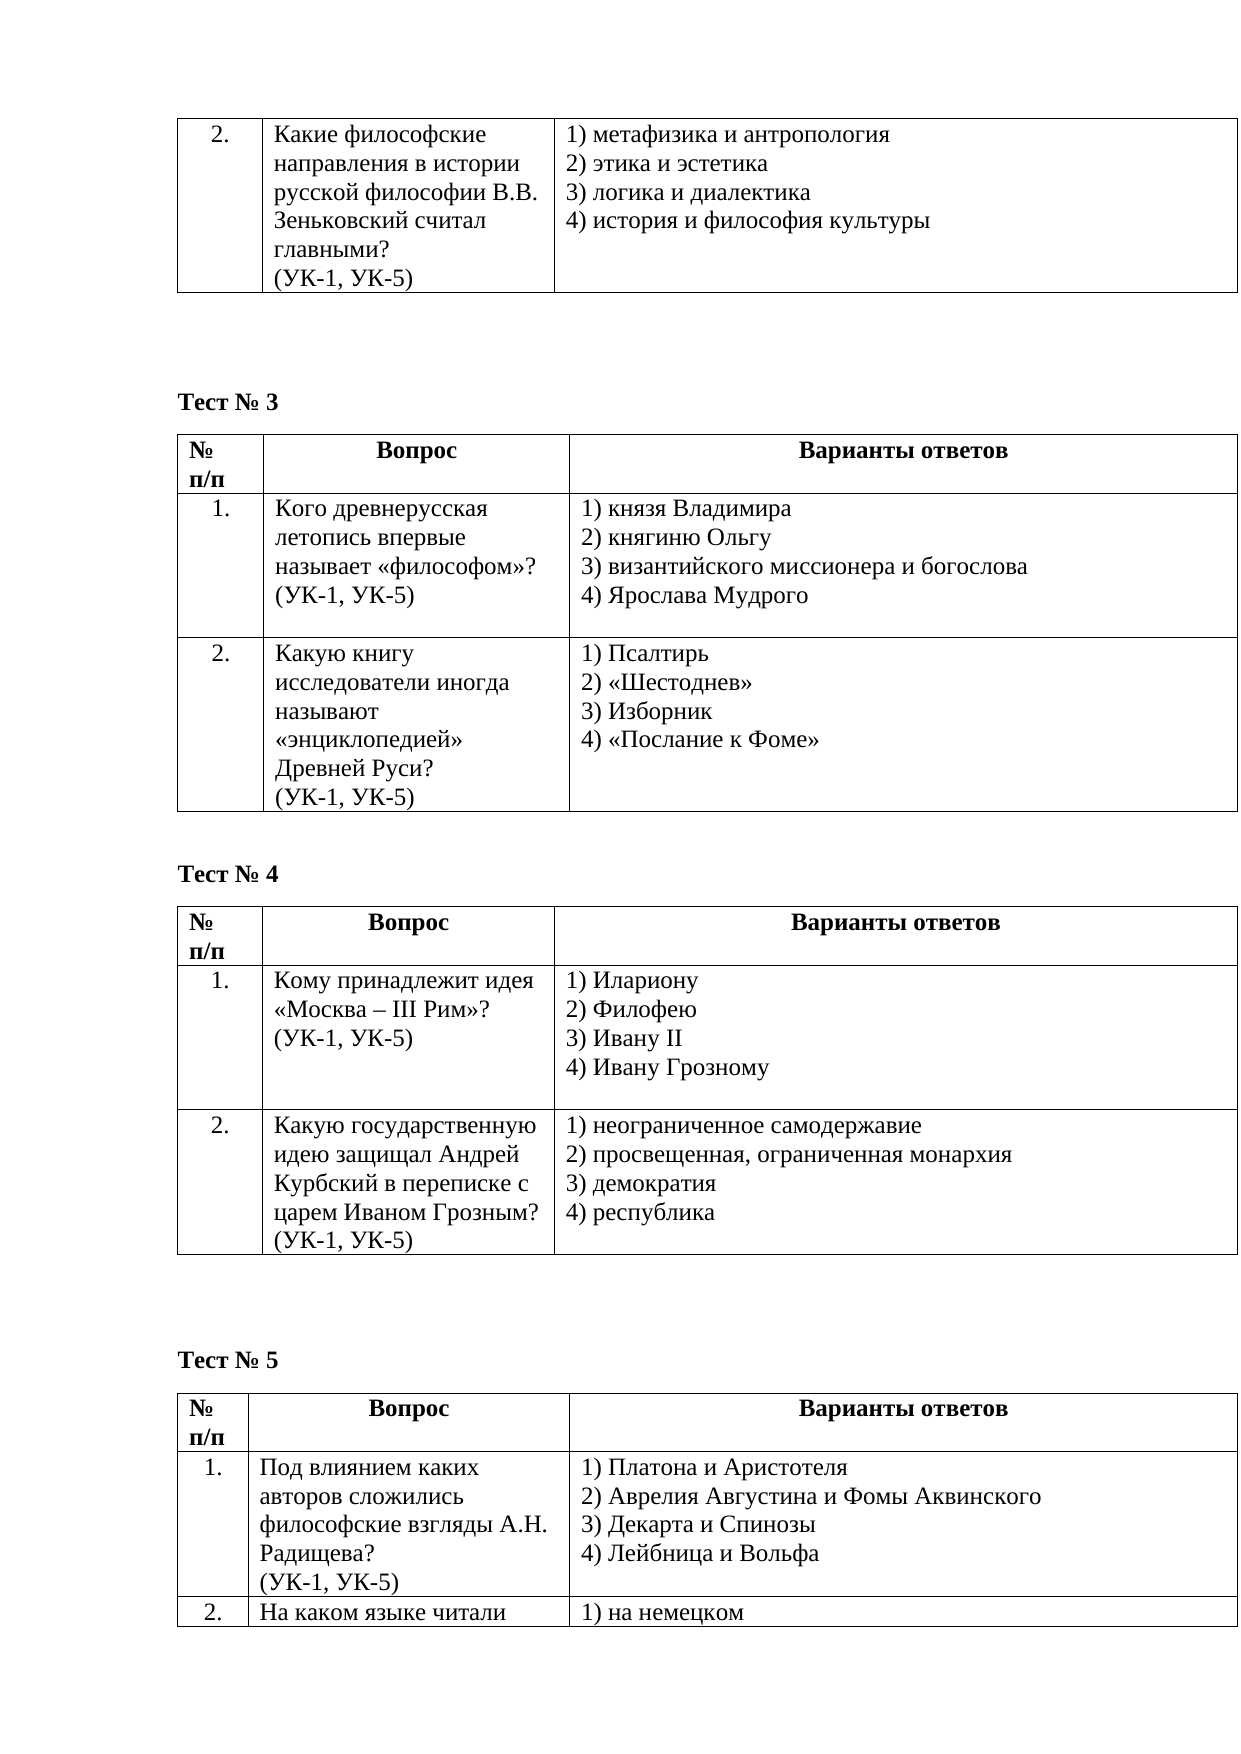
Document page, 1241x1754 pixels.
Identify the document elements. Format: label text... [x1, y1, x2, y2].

table_cell 2. [178, 638, 263, 811]
table_cell Какую государственную идею защищал Андрей Курбский в переписке с царем Иваном Грозным? (УК-1, УК-5) [263, 1110, 554, 1254]
table_cell 2. [178, 1597, 248, 1626]
table_header № п/п [178, 435, 263, 492]
table_cell 1) Платона и Аристотеля 2) Аврелия Августина и Фомы Аквинского 3) Декарта и Спинозы 4) Лейбница и Вольфа [570, 1452, 1237, 1596]
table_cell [570, 1597, 1237, 1626]
table_cell 1. [178, 494, 263, 637]
table_cell Под влиянием каких авторов сложились философские взгляды А.Н. Радищева? (УК-1, УК-5) [249, 1452, 569, 1596]
table_header № п/п [178, 1394, 248, 1451]
text Тест № 3 [177, 387, 1152, 416]
table_cell 1) князя Владимира 2) княгиню Ольгу 3) византийского миссионера и богослова 4) Ярослава Мудрого [570, 494, 1237, 637]
table_cell Кому принадлежит идея «Москва – III Рим»? (УК-1, УК-5) [263, 966, 554, 1109]
table_header Варианты ответов [570, 1394, 1237, 1451]
table_header Вопрос [249, 1394, 569, 1451]
table_cell 1. [178, 1452, 248, 1596]
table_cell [249, 1597, 569, 1626]
table_header Варианты ответов [555, 907, 1237, 964]
table_cell 2. [178, 119, 262, 292]
text Тест № 4 [177, 859, 1152, 888]
table_cell 1) неограниченное самодержавие 2) просвещенная, ограниченная монархия 3) демократия 4) республика [555, 1110, 1237, 1254]
table_header Варианты ответов [570, 435, 1237, 492]
table_cell 1. [178, 966, 262, 1109]
table_header № п/п [178, 907, 262, 964]
table_cell 1) метафизика и антропология 2) этика и эстетика 3) логика и диалектика 4) история и философия культуры [555, 119, 1237, 292]
table_cell Какие философские направления в истории русской философии В.В. Зеньковский считал главными? (УК-1, УК-5) [263, 119, 554, 292]
text Тест № 5 [177, 1345, 1152, 1374]
table_cell Какую книгу исследователи иногда называют «энциклопедией» Древней Руси? (УК-1, УК-5) [264, 638, 569, 811]
table_header Вопрос [264, 435, 569, 492]
table_cell 1) Псалтирь 2) «Шестоднев» 3) Изборник 4) «Послание к Фоме» [570, 638, 1237, 811]
table_cell 1) Илариону 2) Филофею 3) Ивану II 4) Ивану Грозному [555, 966, 1237, 1109]
table_cell Кого древнерусская летопись впервые называет «философом»? (УК-1, УК-5) [264, 494, 569, 637]
table_header Вопрос [263, 907, 554, 964]
table_cell 2. [178, 1110, 262, 1254]
